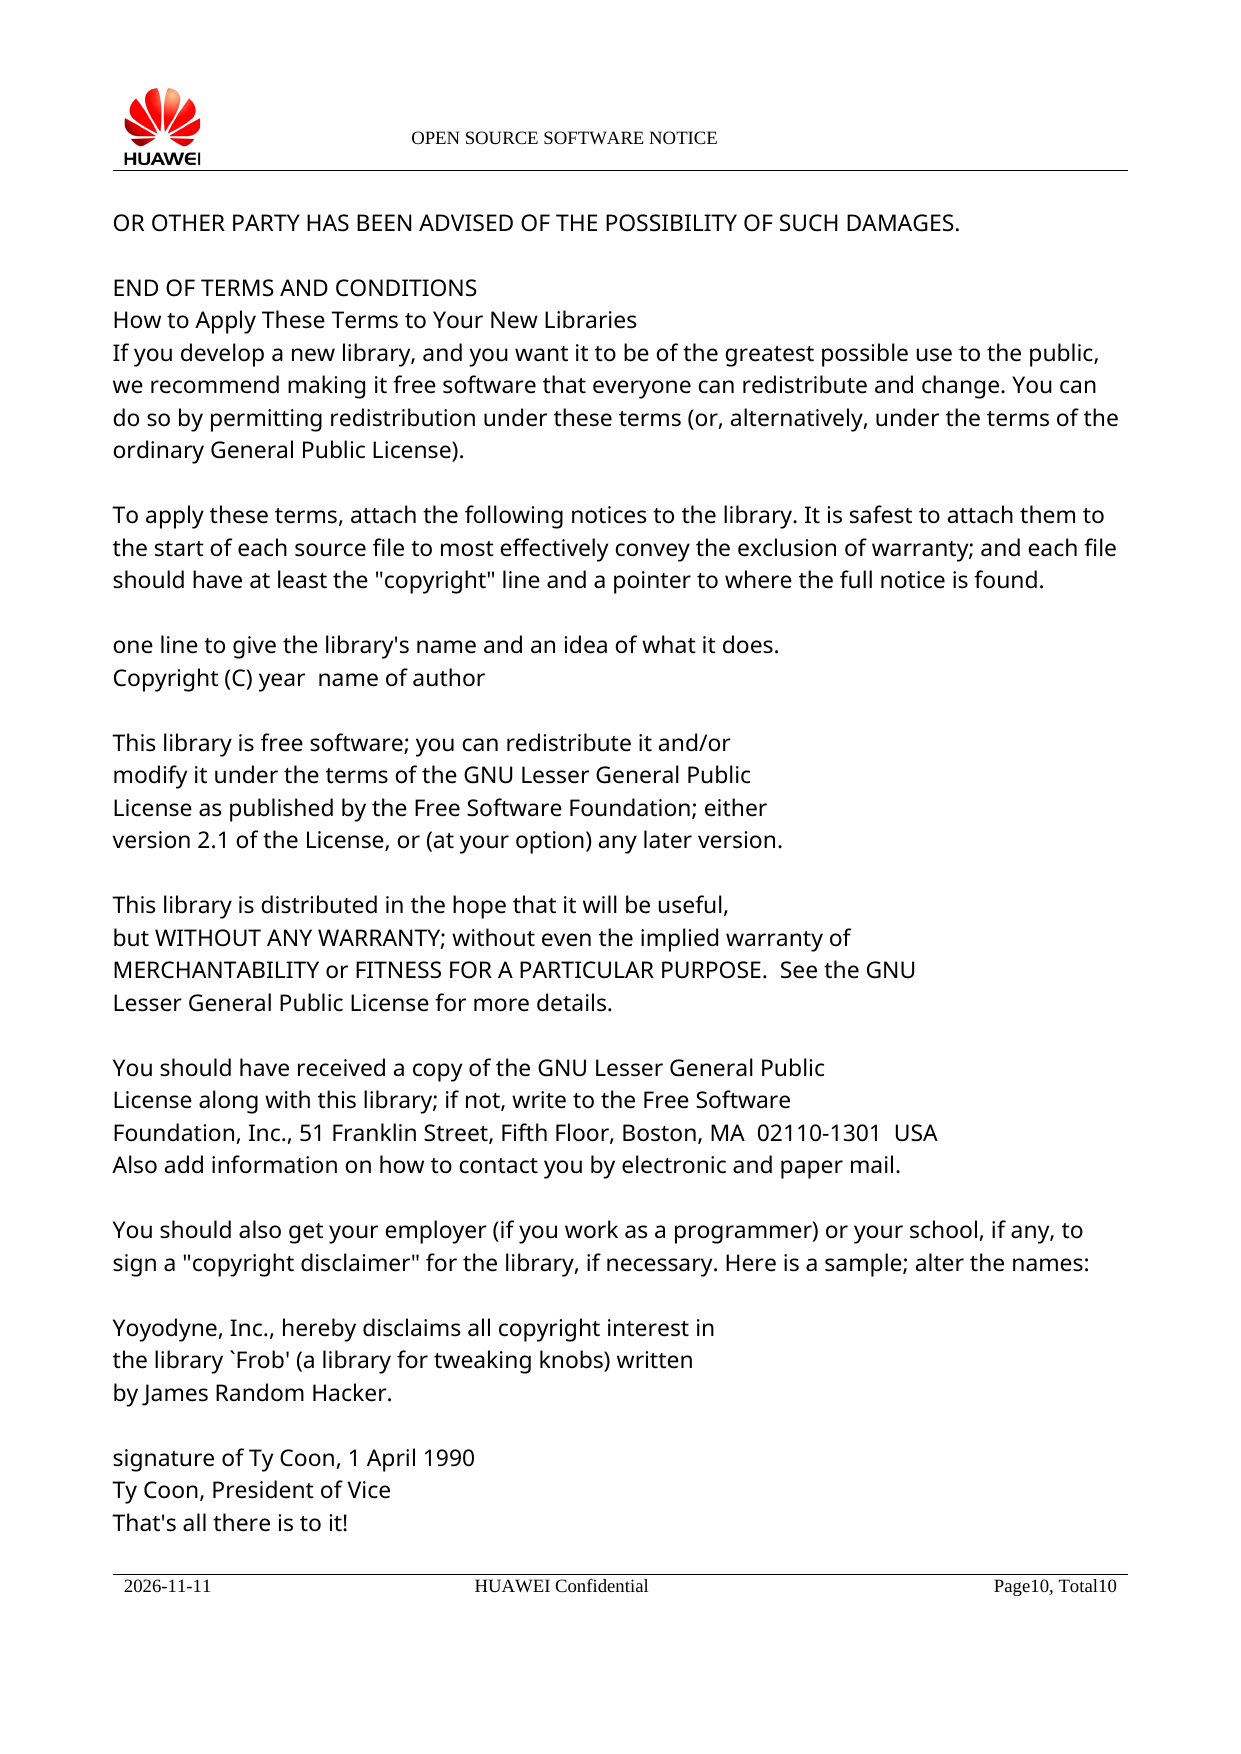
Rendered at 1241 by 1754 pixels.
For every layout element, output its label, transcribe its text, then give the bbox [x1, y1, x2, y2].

text version 2.1 of the License, or (at your option) any later version. [112, 824, 1128, 856]
text License as published by the Free Software Foundation; either [112, 791, 1128, 824]
text Copyright (C) year name of author [112, 661, 1128, 694]
text Foundation, Inc., 51 Franklin Street, Fifth Floor, Boston, MA 02110-1301 USA [112, 1116, 1128, 1149]
text END OF TERMS AND CONDITIONS [112, 271, 1128, 304]
text but WITHOUT ANY WARRANTY; without even the implied warranty of [112, 921, 1128, 954]
text How to Apply These Terms to Your New Libraries [112, 304, 1128, 336]
text You should also get your employer (if you work as a programmer) or your school, if any, to sign a "copyright disclaimer" for the library, if necessary. Here is a sample; alter the names: [112, 1214, 1128, 1279]
text To apply these terms, attach the following notices to the library. It is safest to attach them to the start of each source file to most effectively convey the exclusion of warranty; and each file should have at least the "copyright" line and a pointer to where the full notice is found. [112, 499, 1128, 596]
text If you develop a new library, and you want it to be of the greatest possible use to the public, we recommend making it free software that everyone can redistribute and change. You can do so by permitting redistribution under these terms (or, alternatively, under the terms of the ordinary General Public License). [112, 336, 1128, 466]
text Yoyodyne, Inc., hereby disclaims all copyright interest in [112, 1311, 1128, 1344]
text signature of Ty Coon, 1 April 1990 [112, 1441, 1128, 1474]
text the library `Frob' (a library for tweaking knobs) written [112, 1344, 1128, 1376]
text Lesser General Public License for more details. [112, 986, 1128, 1019]
text You should have received a copy of the GNU Lesser General Public [112, 1051, 1128, 1084]
text Also add information on how to contact you by electronic and paper mail. [112, 1149, 1128, 1181]
text by James Random Hacker. [112, 1376, 1128, 1409]
text This library is free software; you can redistribute it and/or [112, 726, 1128, 759]
text Ty Coon, President of Vice [112, 1474, 1128, 1506]
text That's all there is to it! [112, 1506, 1128, 1539]
picture [124, 88, 201, 165]
text modify it under the terms of the GNU Lesser General Public [112, 759, 1128, 791]
text one line to give the library's name and an idea of what it does. [112, 629, 1128, 661]
text MERCHANTABILITY or FITNESS FOR A PARTICULAR PURPOSE. See the GNU [112, 954, 1128, 986]
text This library is distributed in the hope that it will be useful, [112, 889, 1128, 921]
text License along with this library; if not, write to the Free Software [112, 1084, 1128, 1116]
